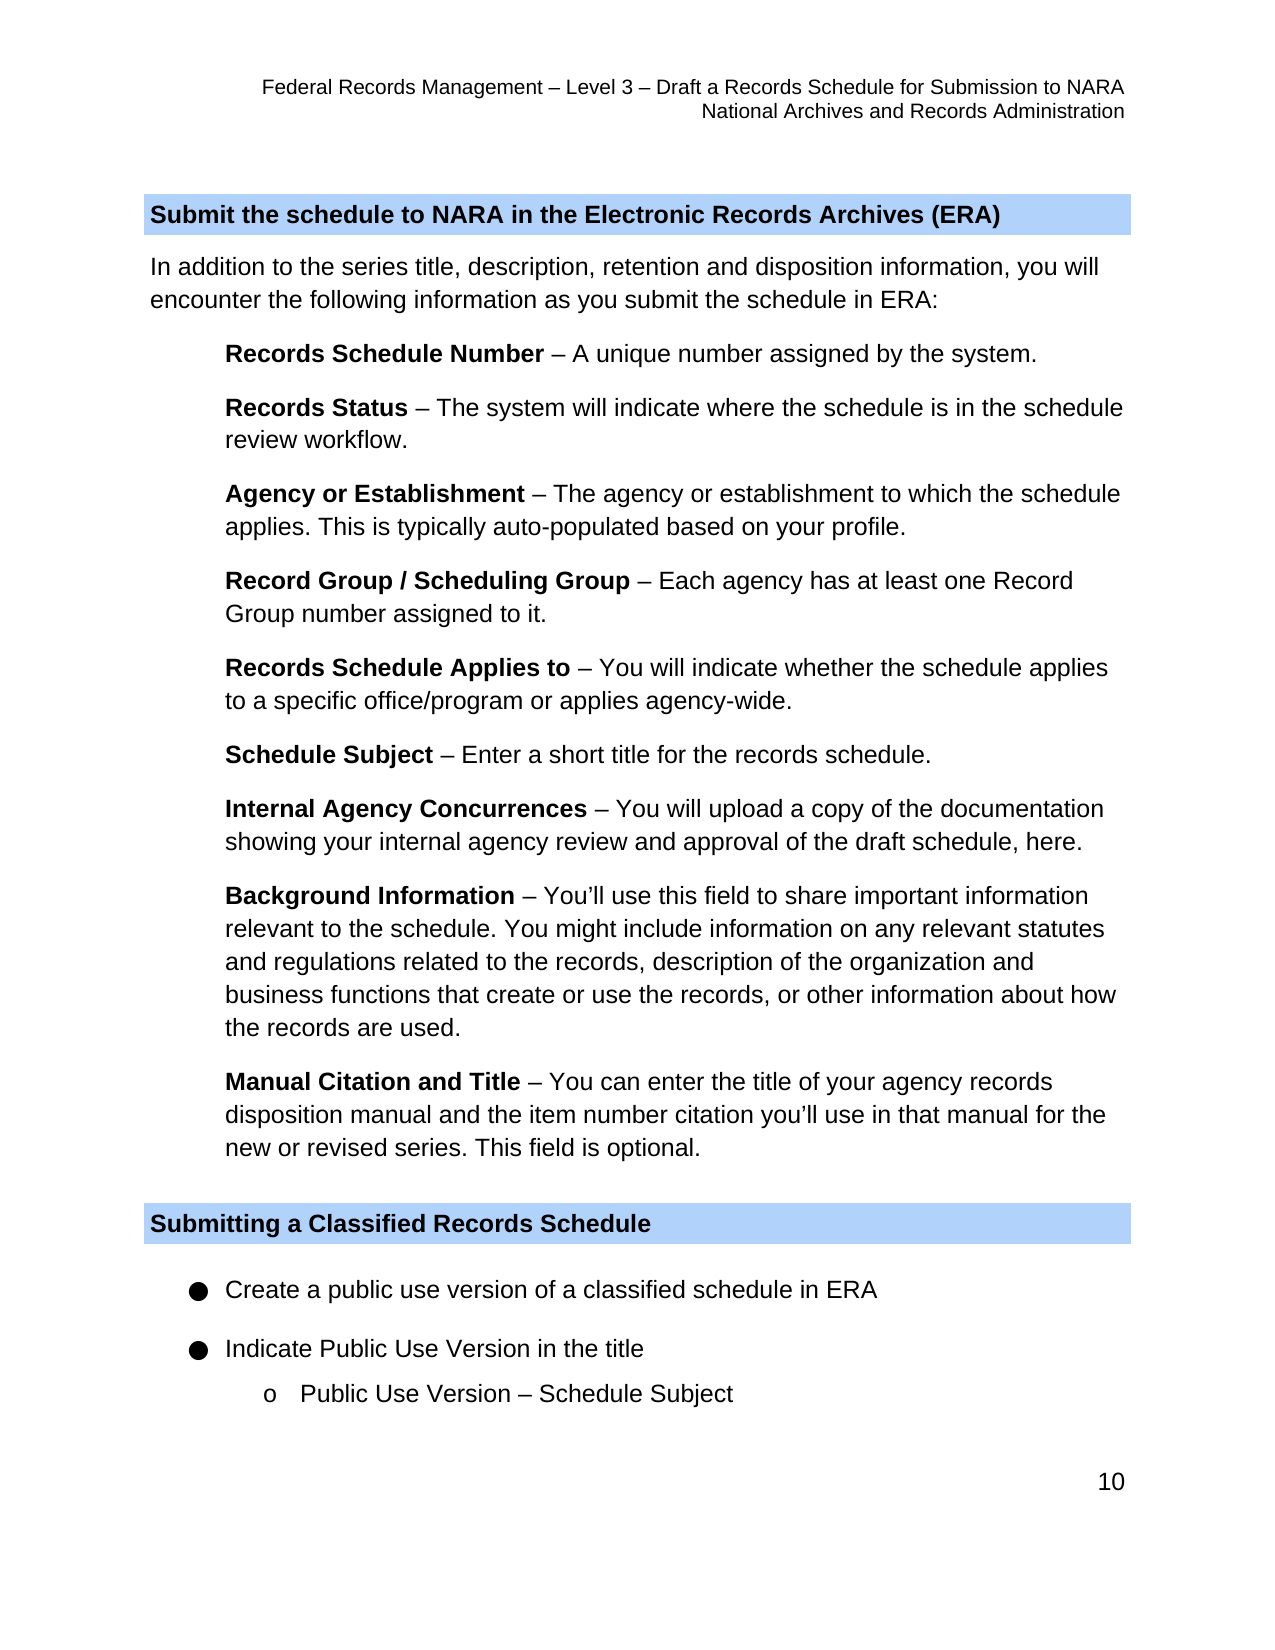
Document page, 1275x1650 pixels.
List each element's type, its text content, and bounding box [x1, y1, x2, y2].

text Records Schedule Applies to – You will indicate whether the schedule applies to a specific office/program or applies agency-wide. [225, 653, 1125, 715]
text Schedule Subject – Enter a short title for the records schedule. [225, 740, 1125, 769]
text Records Status – The system will indicate where the schedule is in the schedule review workflow. [225, 392, 1125, 454]
list Indicate Public Use Version in the title [187, 1320, 1125, 1371]
text Manual Citation and Title – You can enter the title of your agency records disposition manual and the item number citation you’ll use in that manual for the new or revised series. This field is optional. [225, 1067, 1125, 1161]
subtitle Submitting a Classified Records Schedule [150, 1210, 1125, 1238]
list Create a public use version of a classified schedule in ERA [187, 1261, 1125, 1312]
text Background Information – You’ll use this field to share important information relevant to the schedule. You might include information on any relevant statutes and regulations related to the records, description of the organization and business functions that create or use the records, or other information about how the records are used. [225, 881, 1125, 1042]
subtitle Submit the schedule to NARA in the Electronic Records Archives (ERA) [150, 200, 1125, 229]
text Internal Agency Concurrences – You will upload a copy of the documentation showing your internal agency review and approval of the draft schedule, here. [225, 794, 1125, 856]
text Record Group / Scheduling Group – Each agency has at least one Record Group number assigned to it. [225, 566, 1125, 628]
list Public Use Version – Schedule Subject [262, 1379, 1125, 1410]
text In addition to the series title, description, retention and disposition information, you will encounter the following information as you submit the schedule in ERA: [150, 252, 1125, 313]
text Agency or Establishment – The agency or establishment to which the schedule applies. This is typically auto-populated based on your profile. [225, 479, 1125, 541]
text Records Schedule Number – A unique number assigned by the system. [225, 339, 1125, 367]
